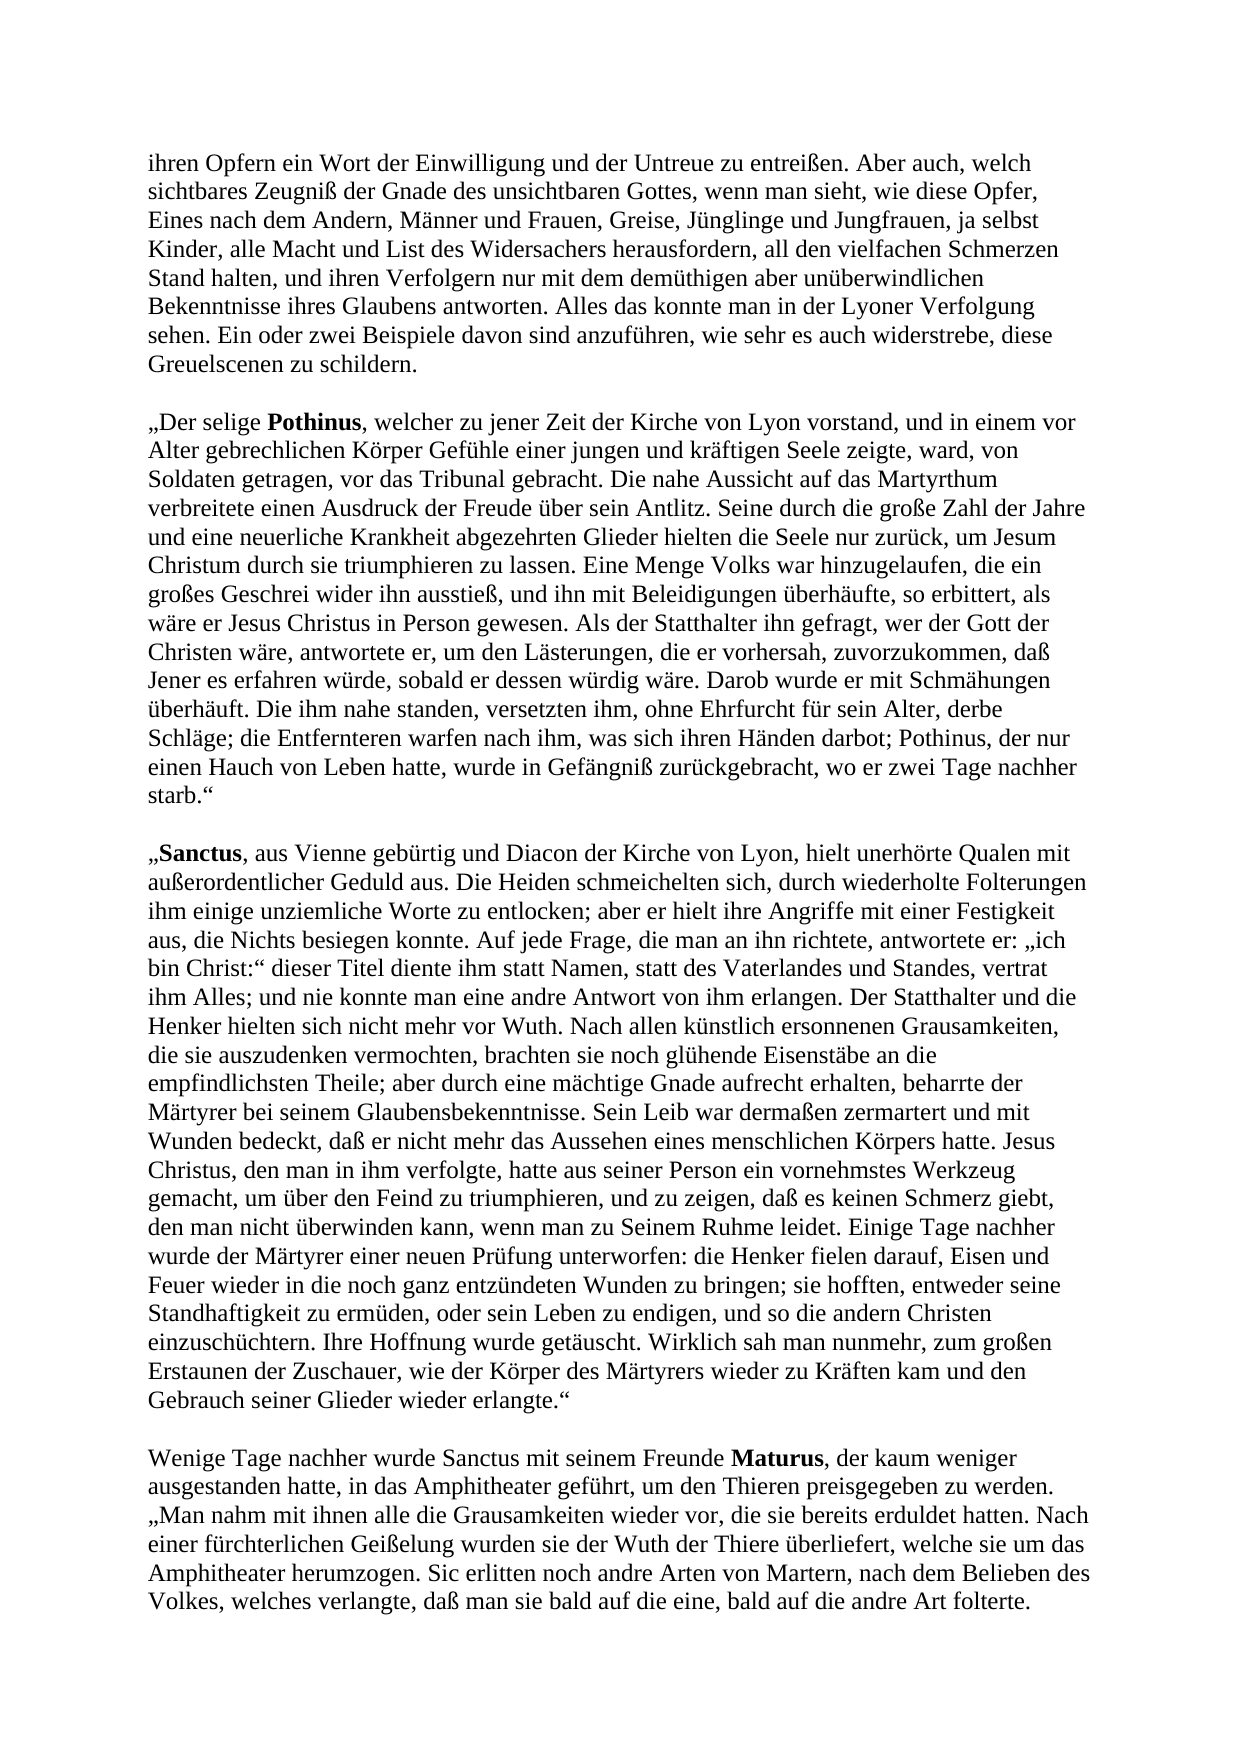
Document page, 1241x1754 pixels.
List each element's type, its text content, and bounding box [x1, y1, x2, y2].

text „Der selige Pothinus, welcher zu jener Zeit der Kirche von Lyon vorstand, und in einem vor Alter gebrechlichen Körper Gefühle einer jungen und kräftigen Seele zeigte, ward, von Soldaten getragen, vor das Tribunal gebracht. Die nahe Aussicht auf das Martyrthum verbreitete einen Ausdruck der Freude über sein Antlitz. Seine durch die große Zahl der Jahre und eine neuerliche Krankheit abgezehrten Glieder hielten die Seele nur zurück, um Jesum Christum durch sie triumphieren zu lassen. Eine Menge Volks war hinzugelaufen, die ein großes Geschrei wider ihn ausstieß, und ihn mit Beleidigungen überhäufte, so erbittert, als wäre er Jesus Christus in Person gewesen. Als der Statthalter ihn gefragt, wer der Gott der Christen wäre, antwortete er, um den Lästerungen, die er vorhersah, zuvorzukommen, daß Jener es erfahren würde, sobald er dessen würdig wäre. Darob wurde er mit Schmähungen überhäuft. Die ihm nahe standen, versetzten ihm, ohne Ehrfurcht für sein Alter, derbe Schläge; die Entfernteren warfen nach ihm, was sich ihren Händen darbot; Pothinus, der nur einen Hauch von Leben hatte, wurde in Gefängniß zurückgebracht, wo er zwei Tage nachher starb.“ [148, 407, 1093, 809]
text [148, 148, 1093, 378]
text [148, 1443, 1093, 1615]
text „Sanctus, aus Vienne gebürtig und Diacon der Kirche von Lyon, hielt unerhörte Qualen mit außerordentlicher Geduld aus. Die Heiden schmeichelten sich, durch wiederholte Folterungen ihm einige unziemliche Worte zu entlocken; aber er hielt ihre Angriffe mit einer Festigkeit aus, die Nichts besiegen konnte. Auf jede Frage, die man an ihn richtete, antwortete er: „ich bin Christ:“ dieser Titel diente ihm statt Namen, statt des Vaterlandes und Standes, vertrat ihm Alles; und nie konnte man eine andre Antwort von ihm erlangen. Der Statthalter und die Henker hielten sich nicht mehr vor Wuth. Nach allen künstlich ersonnenen Grausamkeiten, die sie auszudenken vermochten, brachten sie noch glühende Eisenstäbe an die empfindlichsten Theile; aber durch eine mächtige Gnade aufrecht erhalten, beharrte der Märtyrer bei seinem Glaubensbekenntnisse. Sein Leib war dermaßen zermartert und mit Wunden bedeckt, daß er nicht mehr das Aussehen eines menschlichen Körpers hatte. Jesus Christus, den man in ihm verfolgte, hatte aus seiner Person ein vornehmstes Werkzeug gemacht, um über den Feind zu triumphieren, und zu zeigen, daß es keinen Schmerz giebt, den man nicht überwinden kann, wenn man zu Seinem Ruhme leidet. Einige Tage nachher wurde der Märtyrer einer neuen Prüfung unterworfen: die Henker fielen darauf, Eisen und Feuer wieder in die noch ganz entzündeten Wunden zu bringen; sie hofften, entweder seine Standhaftigkeit zu ermüden, oder sein Leben zu endigen, und so die andern Christen einzuschüchtern. Ihre Hoffnung wurde getäuscht. Wirklich sah man nunmehr, zum großen Erstaunen der Zuschauer, wie der Körper des Märtyrers wieder zu Kräften kam und den Gebrauch seiner Glieder wieder erlangte.“ [148, 838, 1093, 1413]
